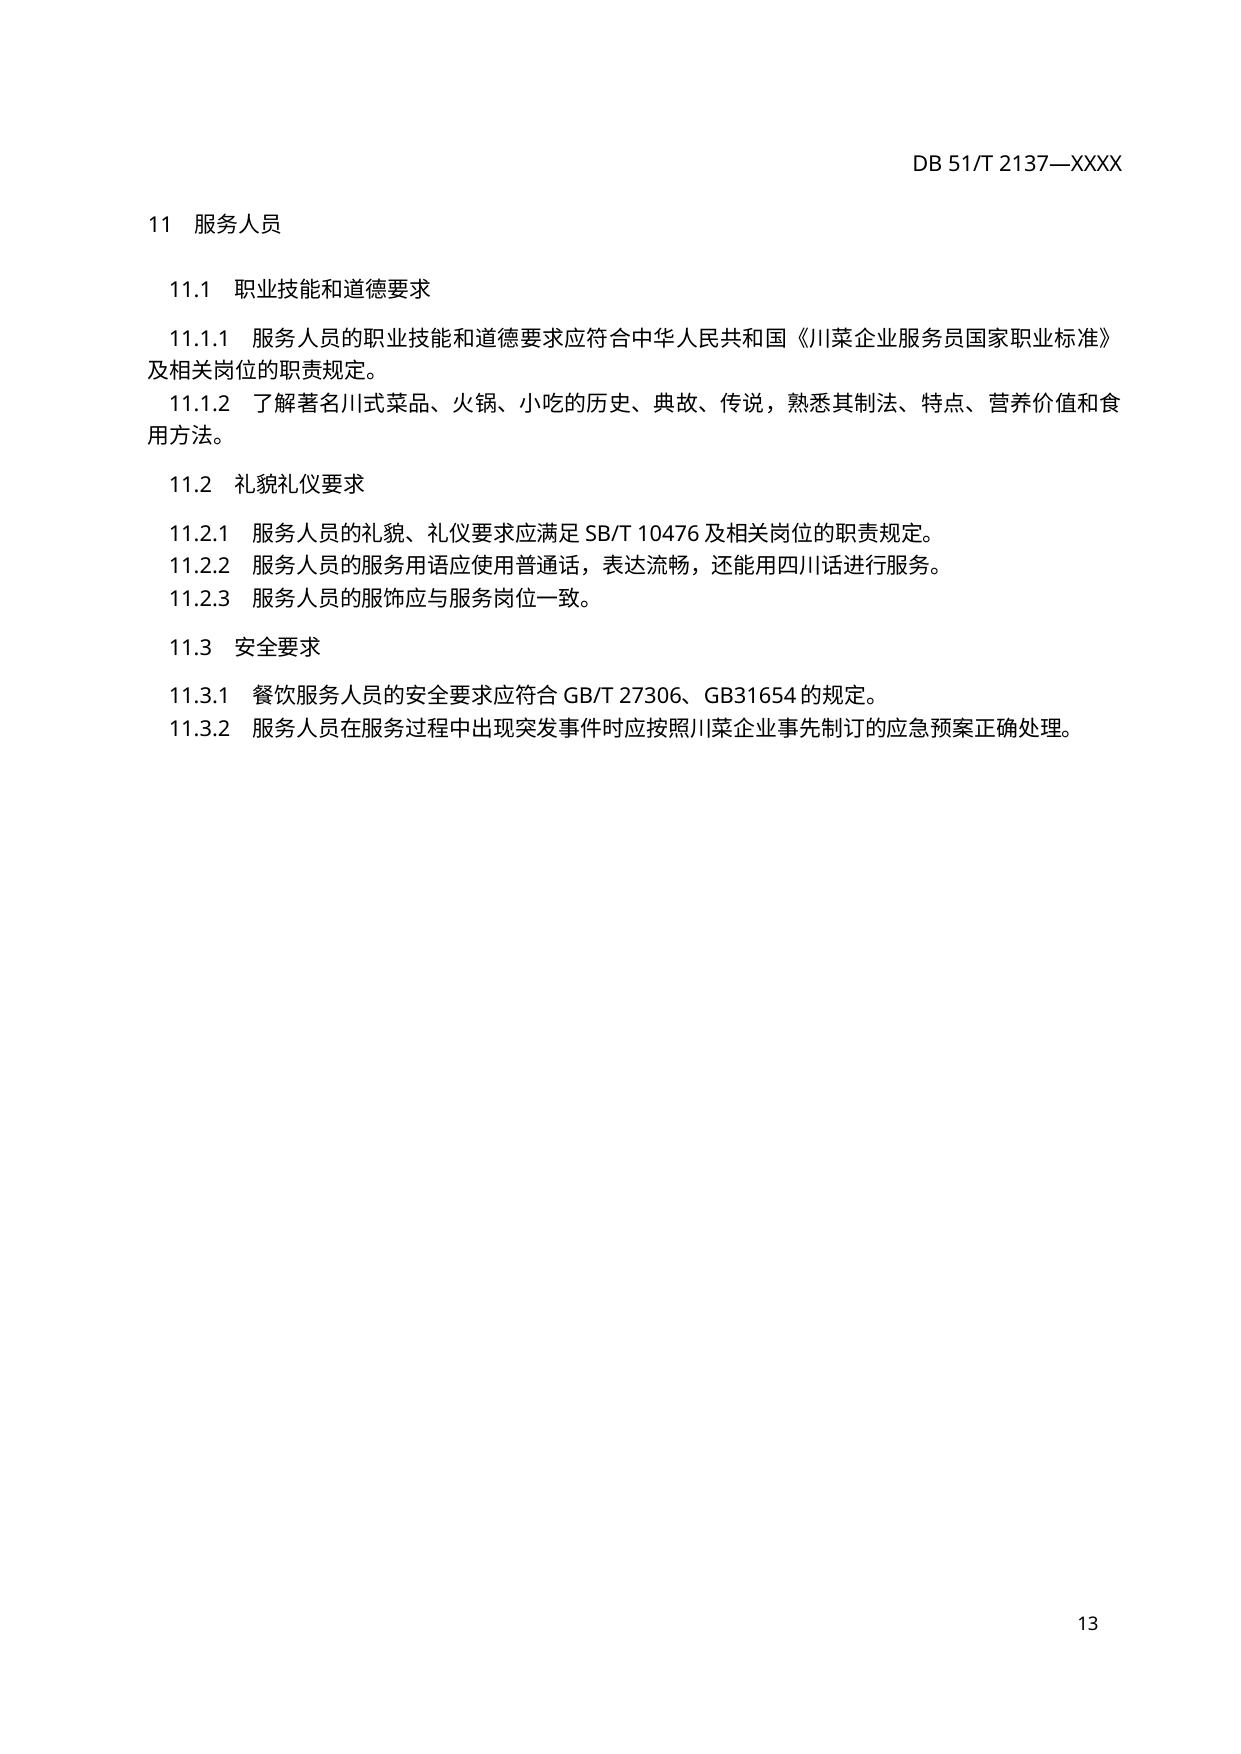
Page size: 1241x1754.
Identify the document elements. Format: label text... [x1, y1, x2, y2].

text 礼貌礼仪要求 [148, 467, 1122, 499]
text 服务人员 [148, 207, 1122, 239]
text 服务人员的职业技能和道德要求应符合中华人民共和国《川菜企业服务员国家职业标准》及相关岗位的职责规定。 [148, 321, 1122, 386]
text 餐饮服务人员的安全要求应符合GB/T 27306、GB31654的规定。 [148, 678, 1122, 711]
text 服务人员的礼貌、礼仪要求应满足SB/T 10476及相关岗位的职责规定。 [148, 516, 1122, 548]
text 服务人员的服务用语应使用普通话，表达流畅，还能用四川话进行服务。 [148, 548, 1122, 581]
text 安全要求 [148, 629, 1122, 662]
text 职业技能和道德要求 [148, 272, 1122, 304]
text 服务人员的服饰应与服务岗位一致。 [148, 581, 1122, 613]
text 服务人员在服务过程中出现突发事件时应按照川菜企业事先制订的应急预案正确处理。 [148, 711, 1122, 743]
text 了解著名川式菜品、火锅、小吃的历史、典故、传说，熟悉其制法、特点、营养价值和食用方法。 [148, 386, 1122, 451]
